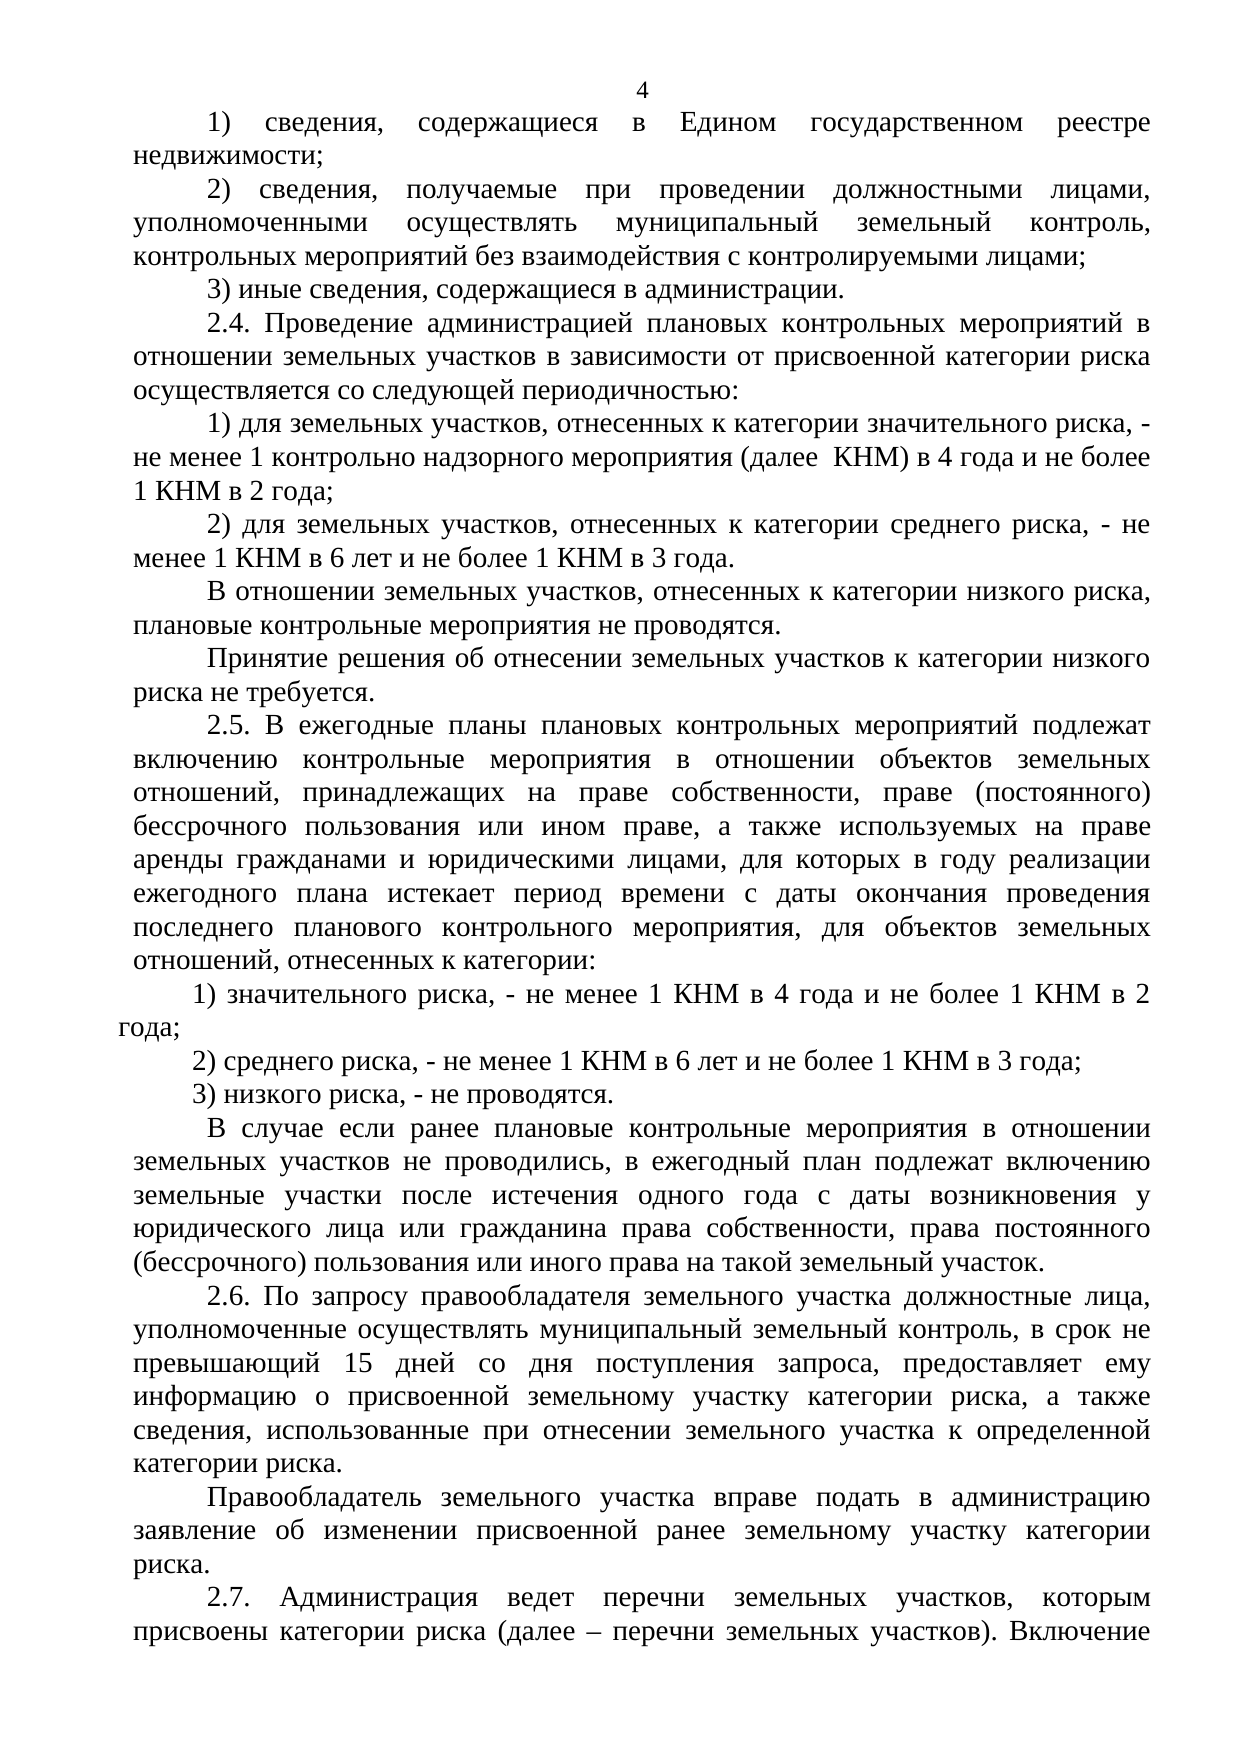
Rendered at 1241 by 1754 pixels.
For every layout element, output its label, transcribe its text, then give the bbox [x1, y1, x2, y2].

text 1) значительного риска, - не менее 1 КНМ в 4 года и не более 1 КНМ в 2 года; [118, 976, 1152, 1043]
text 3) низкого риска, - не проводятся. [118, 1076, 1152, 1110]
text 2.6. По запросу правообладателя земельного участка должностные лица, уполномоченные осуществлять муниципальный земельный контроль, в срок не превышающий 15 дней со дня поступления запроса, предоставляет ему информацию о присвоенной земельному участку категории риска, а также сведения, использованные при отнесении земельного участка к определенной категории риска. [133, 1278, 1152, 1479]
text В случае если ранее плановые контрольные мероприятия в отношении земельных участков не проводились, в ежегодный план подлежат включению земельные участки после истечения одного года с даты возникновения у юридического лица или гражданина права собственности, права постоянного (бессрочного) пользования или иного права на такой земельный участок. [133, 1110, 1152, 1278]
text 1) сведения, содержащиеся в Едином государственном реестре недвижимости; [133, 104, 1152, 171]
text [133, 1579, 1152, 1647]
text 2.5. В ежегодные планы плановых контрольных мероприятий подлежат включению контрольные мероприятия в отношении объектов земельных отношений, принадлежащих на праве собственности, праве (постоянного) бессрочного пользования или ином праве, а также используемых на праве аренды гражданами и юридическими лицами, для которых в году реализации ежегодного плана истекает период времени с даты окончания проведения последнего планового контрольного мероприятия, для объектов земельных отношений, отнесенных к категории: [133, 707, 1152, 976]
text 3) иные сведения, содержащиеся в администрации. [133, 271, 1152, 305]
text 2) для земельных участков, отнесенных к категории среднего риска, - не менее 1 КНМ в 6 лет и не более 1 КНМ в 3 года. [133, 506, 1152, 573]
text Принятие решения об отнесении земельных участков к категории низкого риска не требуется. [133, 640, 1152, 707]
text 2.4. Проведение администрацией плановых контрольных мероприятий в отношении земельных участков в зависимости от присвоенной категории риска осуществляется со следующей периодичностью: [133, 305, 1152, 406]
text 2) среднего риска, - не менее 1 КНМ в 6 лет и не более 1 КНМ в 3 года; [118, 1043, 1152, 1076]
text Правообладатель земельного участка вправе подать в администрацию заявление об изменении присвоенной ранее земельному участку категории риска. [133, 1479, 1152, 1579]
text В отношении земельных участков, отнесенных к категории низкого риска, плановые контрольные мероприятия не проводятся. [133, 573, 1152, 640]
text 2) сведения, получаемые при проведении должностными лицами, уполномоченными осуществлять муниципальный земельный контроль, контрольных мероприятий без взаимодействия с контролируемыми лицами; [133, 171, 1152, 271]
text 1) для земельных участков, отнесенных к категории значительного риска, - не менее 1 контрольно надзорного мероприятия (далее КНМ) в 4 года и не более 1 КНМ в 2 года; [133, 406, 1152, 506]
